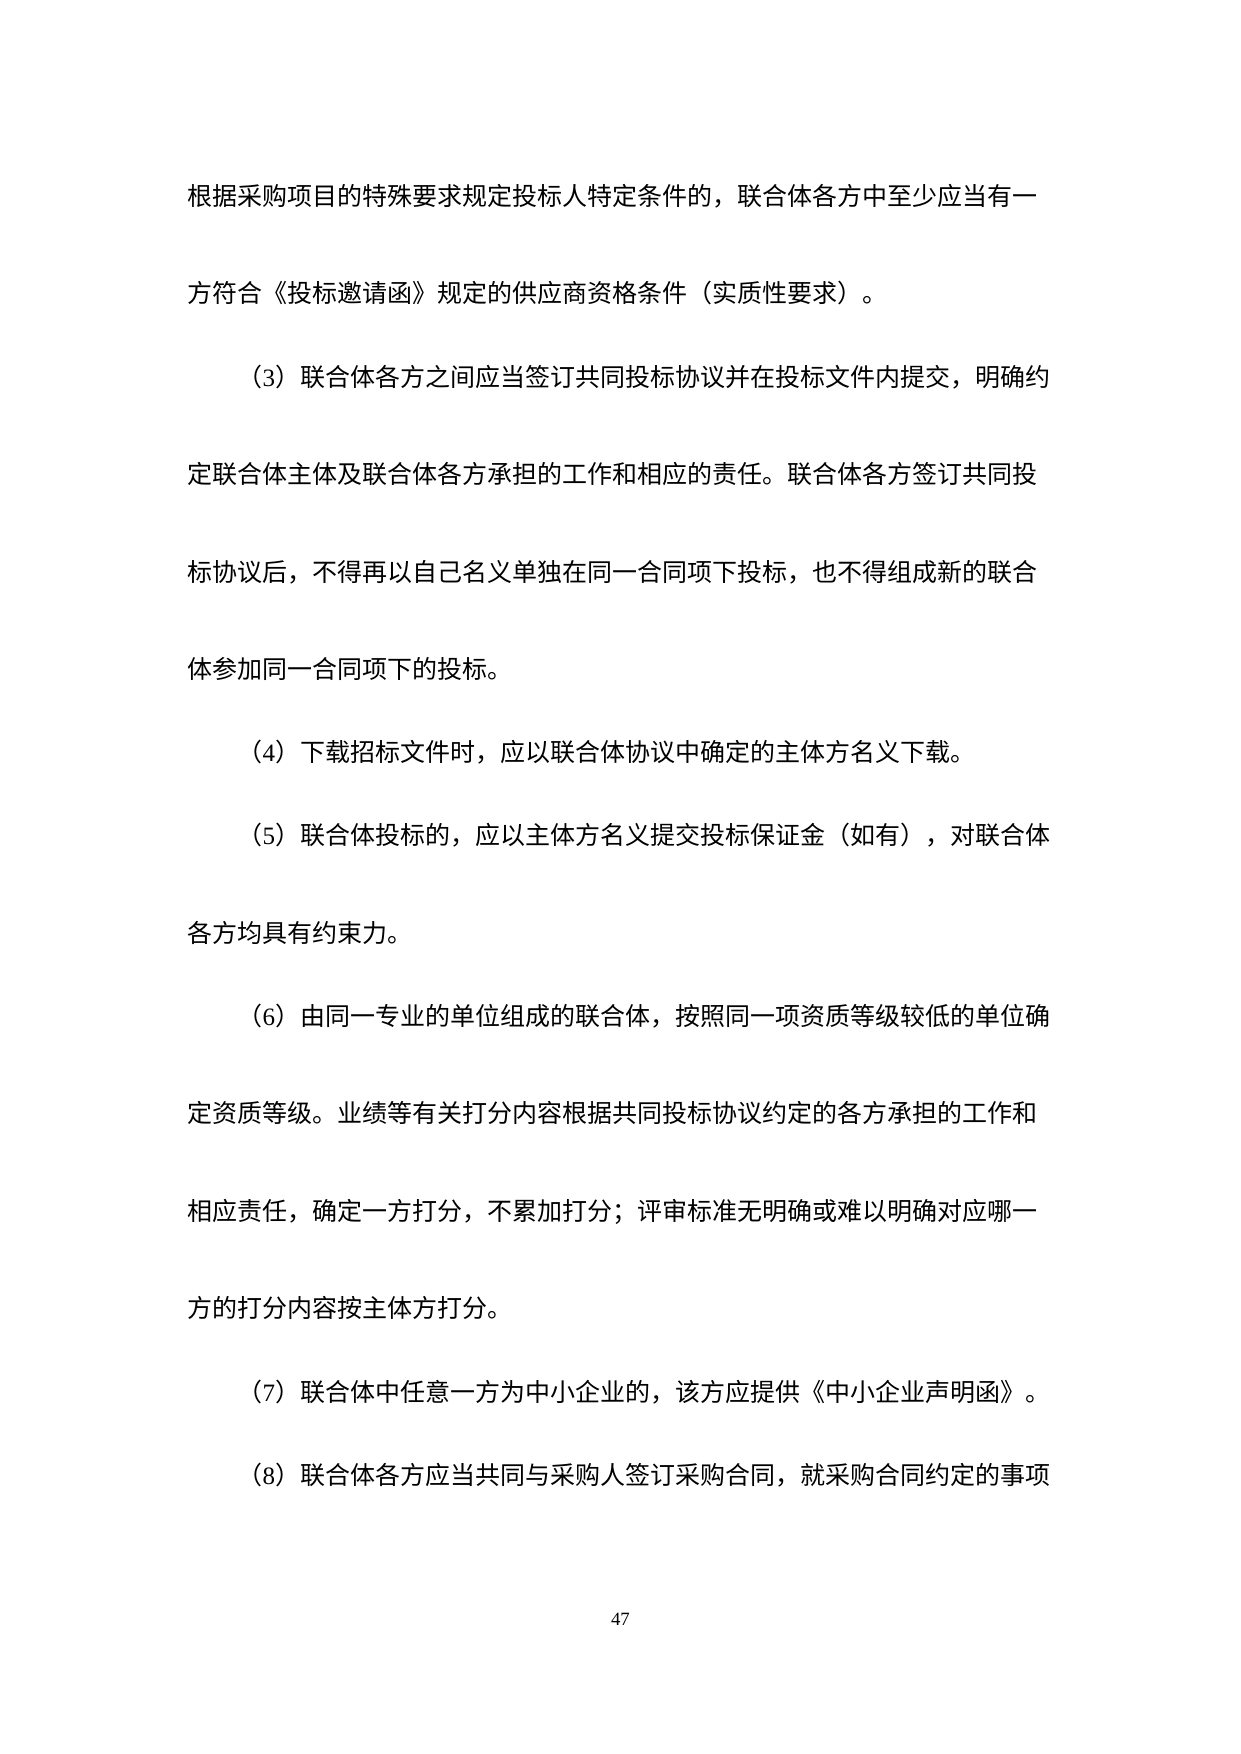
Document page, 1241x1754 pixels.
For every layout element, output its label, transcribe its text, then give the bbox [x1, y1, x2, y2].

text （3）联合体各方之间应当签订共同投标协议并在投标文件内提交，明确约定联合体主体及联合体各方承担的工作和相应的责任。联合体各方签订共同投标协议后，不得再以自己名义单独在同一合同项下投标，也不得组成新的联合体参加同一合同项下的投标。 [187, 343, 1053, 700]
text （7）联合体中任意一方为中小企业的，该方应提供《中小企业声明函》。 [187, 1358, 1053, 1423]
text （4）下载招标文件时，应以联合体协议中确定的主体方名义下载。 [187, 718, 1053, 783]
text （5）联合体投标的，应以主体方名义提交投标保证金（如有），对联合体各方均具有约束力。 [187, 801, 1053, 964]
text （6）由同一专业的单位组成的联合体，按照同一项资质等级较低的单位确定资质等级。业绩等有关打分内容根据共同投标协议约定的各方承担的工作和相应责任，确定一方打分，不累加打分；评审标准无明确或难以明确对应哪一方的打分内容按主体方打分。 [187, 982, 1053, 1339]
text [187, 162, 1053, 324]
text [187, 1441, 1053, 1506]
